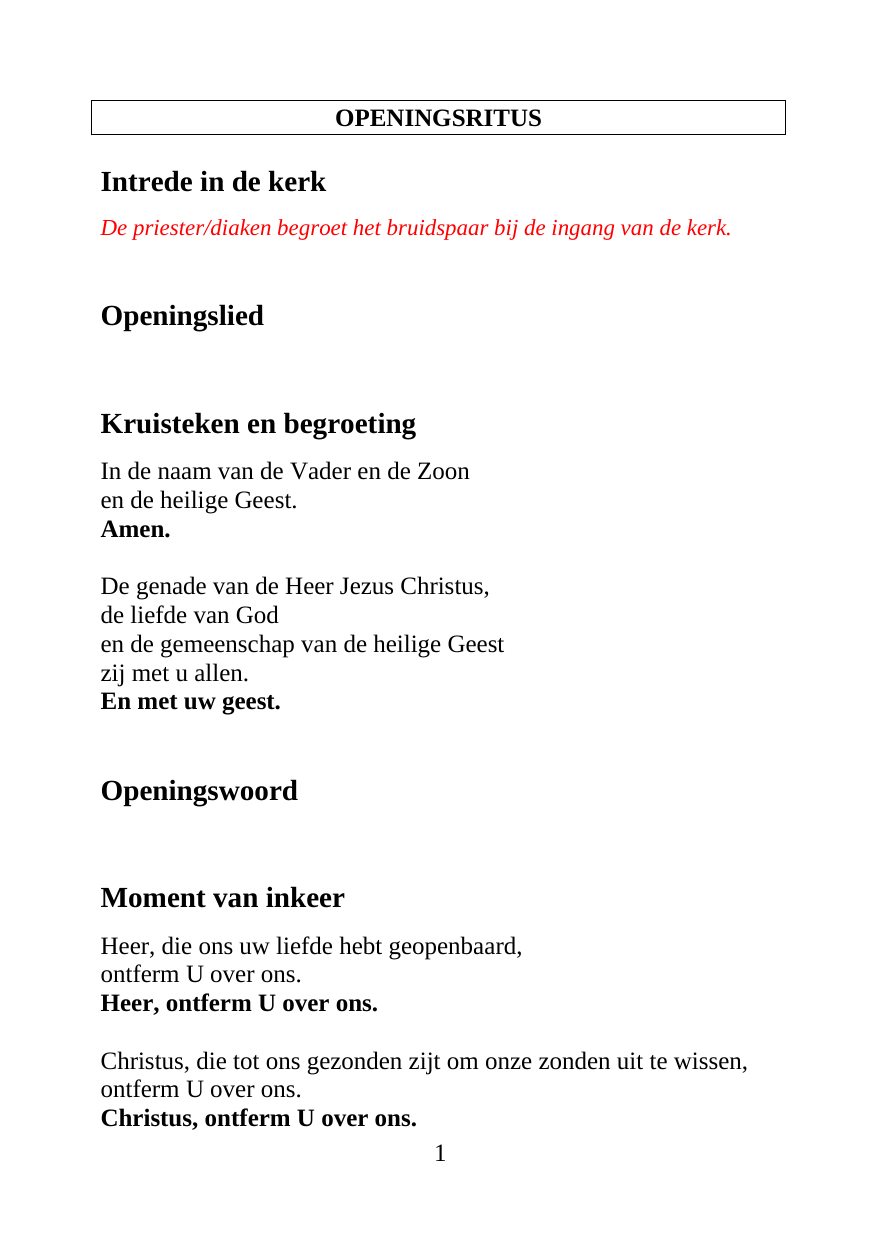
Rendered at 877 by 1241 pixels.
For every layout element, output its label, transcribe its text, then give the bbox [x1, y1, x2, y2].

text Intrede in de kerk [100, 164, 777, 198]
text Christus, die tot ons gezonden zijt om onze zonden uit te wissen, [100, 1046, 777, 1074]
text ontferm U over ons. [100, 1074, 777, 1103]
text en de gemeenschap van de heilige Geest [100, 629, 777, 658]
text ontferm U over ons. [100, 959, 777, 988]
text Moment van inkeer [100, 881, 777, 914]
text In de naam van de Vader en de Zoon [100, 456, 777, 485]
text zij met u allen. [100, 658, 777, 686]
text Heer, ontferm U over ons. [100, 988, 777, 1017]
text Kruisteken en begroeting [100, 406, 777, 440]
text en de heilige Geest. [100, 485, 777, 514]
text Openingsritus [92, 101, 785, 134]
text De genade van de Heer Jezus Christus, [100, 571, 777, 600]
text de liefde van God [100, 600, 777, 629]
text Amen. [100, 514, 777, 543]
text Christus, ontferm U over ons. [100, 1103, 777, 1132]
text Openingslied [100, 298, 777, 332]
text Heer, die ons uw liefde hebt geopenbaard, [100, 931, 777, 959]
text De priester/diaken begroet het bruidspaar bij de ingang van de kerk. [100, 214, 777, 241]
text En met uw geest. [100, 686, 777, 715]
text Openingswoord [100, 773, 777, 806]
